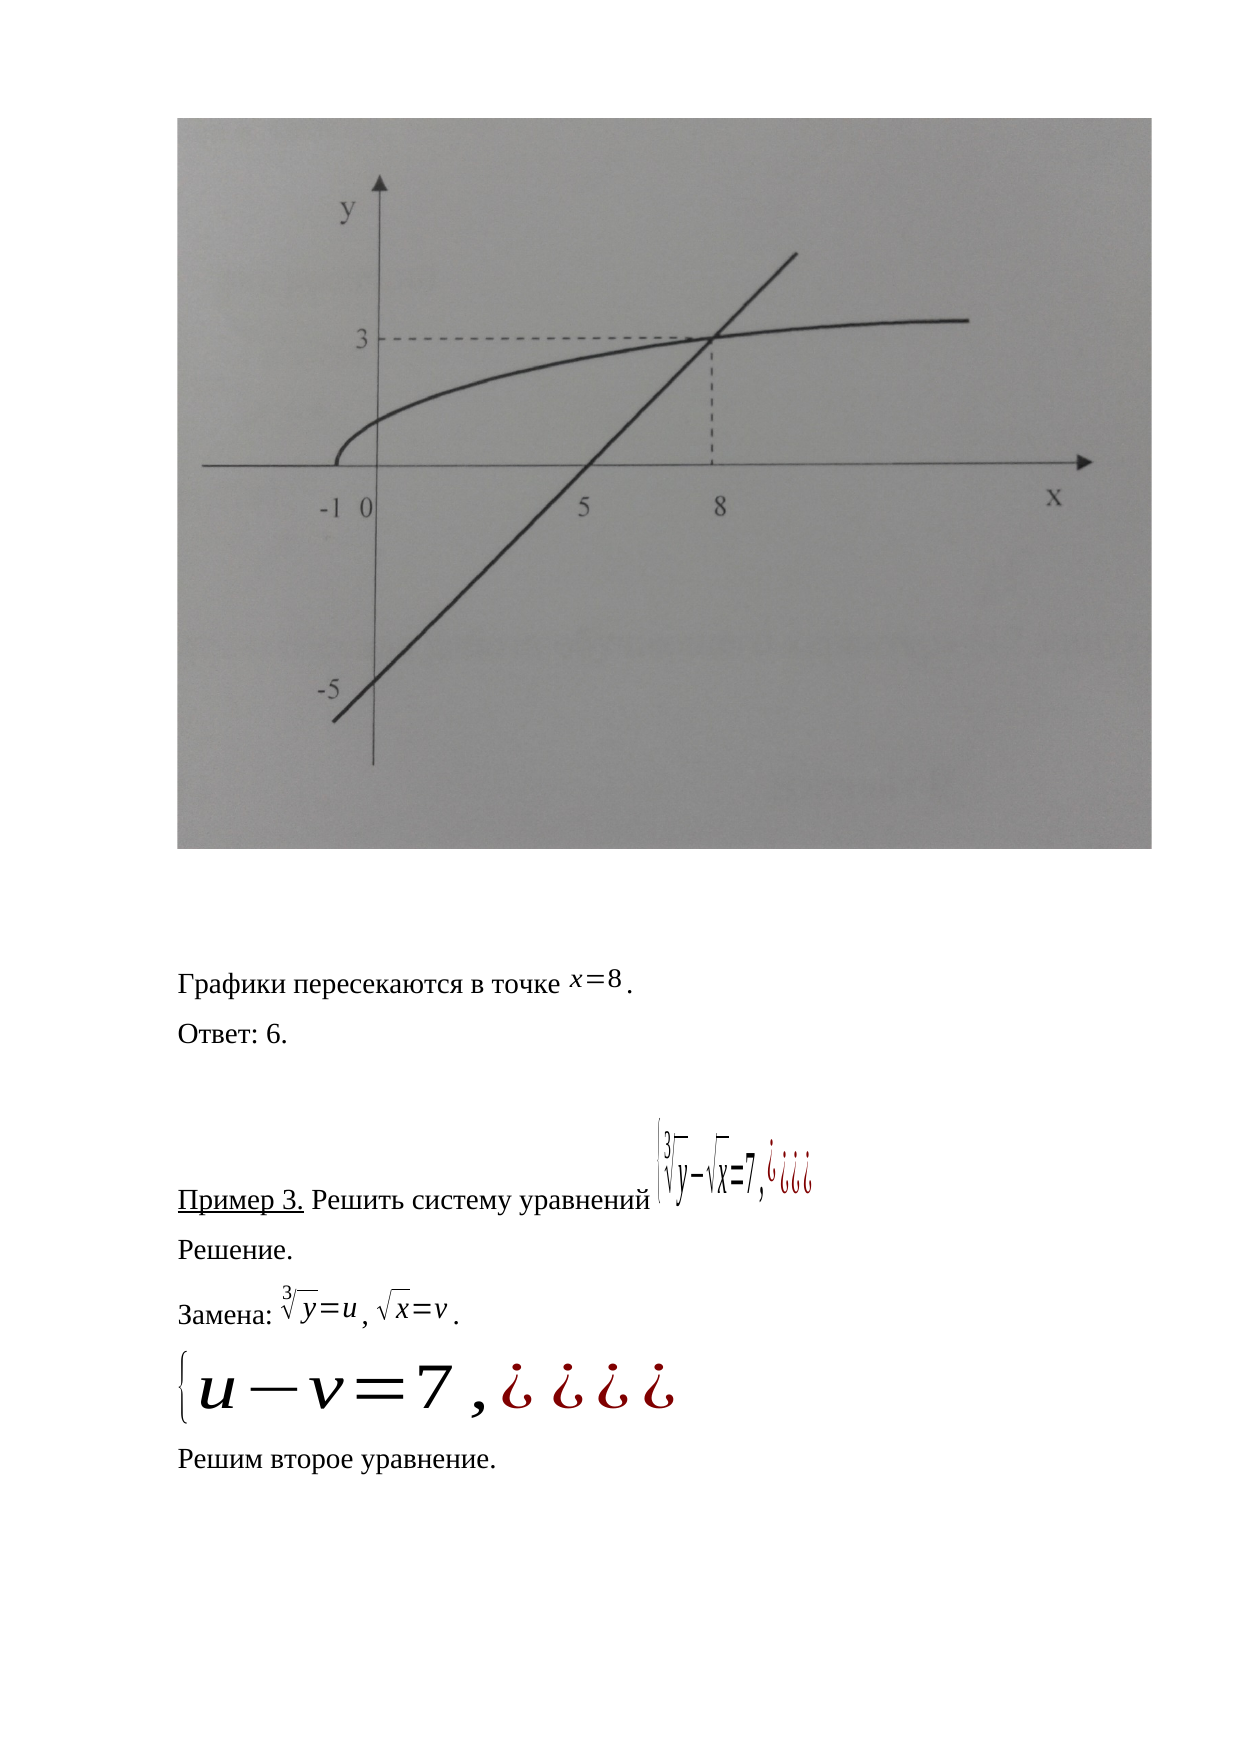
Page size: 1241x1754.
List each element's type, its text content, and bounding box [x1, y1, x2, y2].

text Графики пересекаются в точке . [177, 963, 1152, 999]
text Решим второе уравнение. [177, 1441, 1152, 1475]
picture [177, 118, 1152, 849]
text Решение. [177, 1232, 1152, 1266]
text Пример 3. Решить систему уравнений [177, 1117, 1152, 1215]
text Замена: , . [177, 1282, 1152, 1331]
text Ответ: 6. [177, 1016, 1152, 1050]
